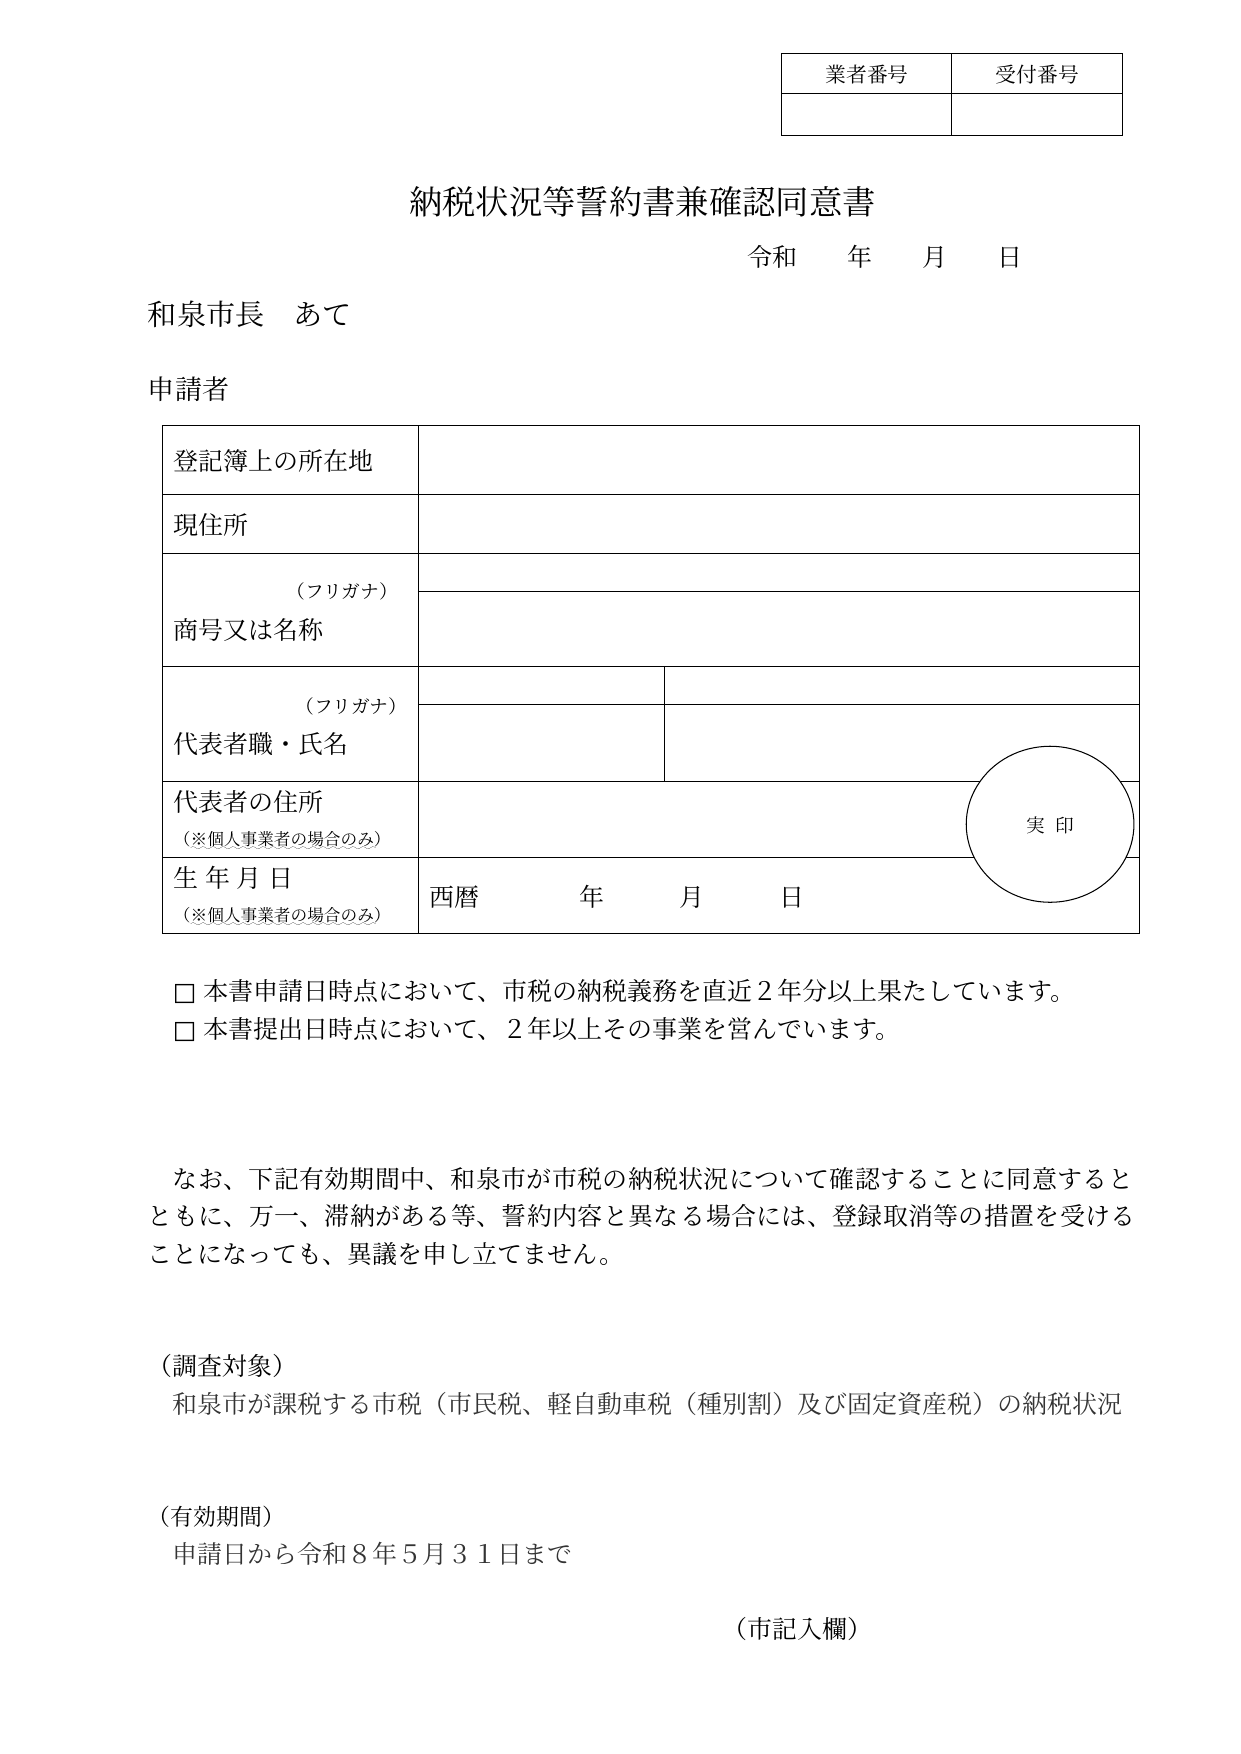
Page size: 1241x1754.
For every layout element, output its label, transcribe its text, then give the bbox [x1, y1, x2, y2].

text （調査対象） [148, 1346, 1137, 1384]
table_cell [782, 94, 951, 135]
text なお、下記有効期間中、和泉市が市税の納税状況について確認することに同意するとともに、万一、滞納がある等、誓約内容と異なる場合には、登録取消等の措置を受けることになっても、異議を申し立てません。 [148, 1159, 1137, 1271]
table_cell [665, 705, 1139, 781]
table_cell 生 年 月 日 （※個人事業者の場合のみ） [163, 858, 418, 933]
table_cell [1122, 782, 1139, 857]
table_header 登記簿上の所在地 [163, 426, 418, 494]
table_cell [419, 705, 664, 781]
table_cell 代表者の住所 （※個人事業者の場合のみ） [163, 782, 418, 857]
table_cell [419, 667, 664, 704]
table_cell [665, 667, 1139, 704]
text □ 本書申請日時点において、市税の納税義務を直近２年分以上果たしています。 [148, 971, 1137, 1009]
text □ 本書提出日時点において、２年以上その事業を営んでいます。 [148, 1009, 1137, 1046]
table_header 受付番号 [952, 54, 1122, 93]
table_cell [952, 94, 1122, 135]
table_header 業者番号 [782, 54, 951, 93]
text （有効期間） [148, 1496, 1137, 1534]
table_cell （フリガナ） 代表者職・氏名 [163, 667, 418, 781]
text 納税状況等誓約書兼確認同意書 [148, 162, 1137, 237]
text 令和 年 月 日 [148, 237, 1037, 275]
table_cell 西暦 年 月 日 [419, 858, 1139, 933]
table_header [419, 426, 1139, 494]
text 申請者 [148, 350, 1137, 425]
table_cell [419, 782, 978, 857]
table_cell （フリガナ） 商号又は名称 [163, 554, 418, 666]
table_cell 現住所 [163, 495, 418, 553]
table_cell [419, 592, 1139, 666]
text 和泉市長 あて [148, 275, 1137, 350]
text （市記入欄） [148, 1609, 1137, 1646]
text 和泉市が課税する市税（市民税、軽自動車税（種別割）及び固定資産税）の納税状況 [148, 1384, 1137, 1421]
table_cell [419, 495, 1139, 553]
text 申請日から令和８年５月３１日まで [148, 1534, 1137, 1571]
table_cell [419, 554, 1139, 591]
